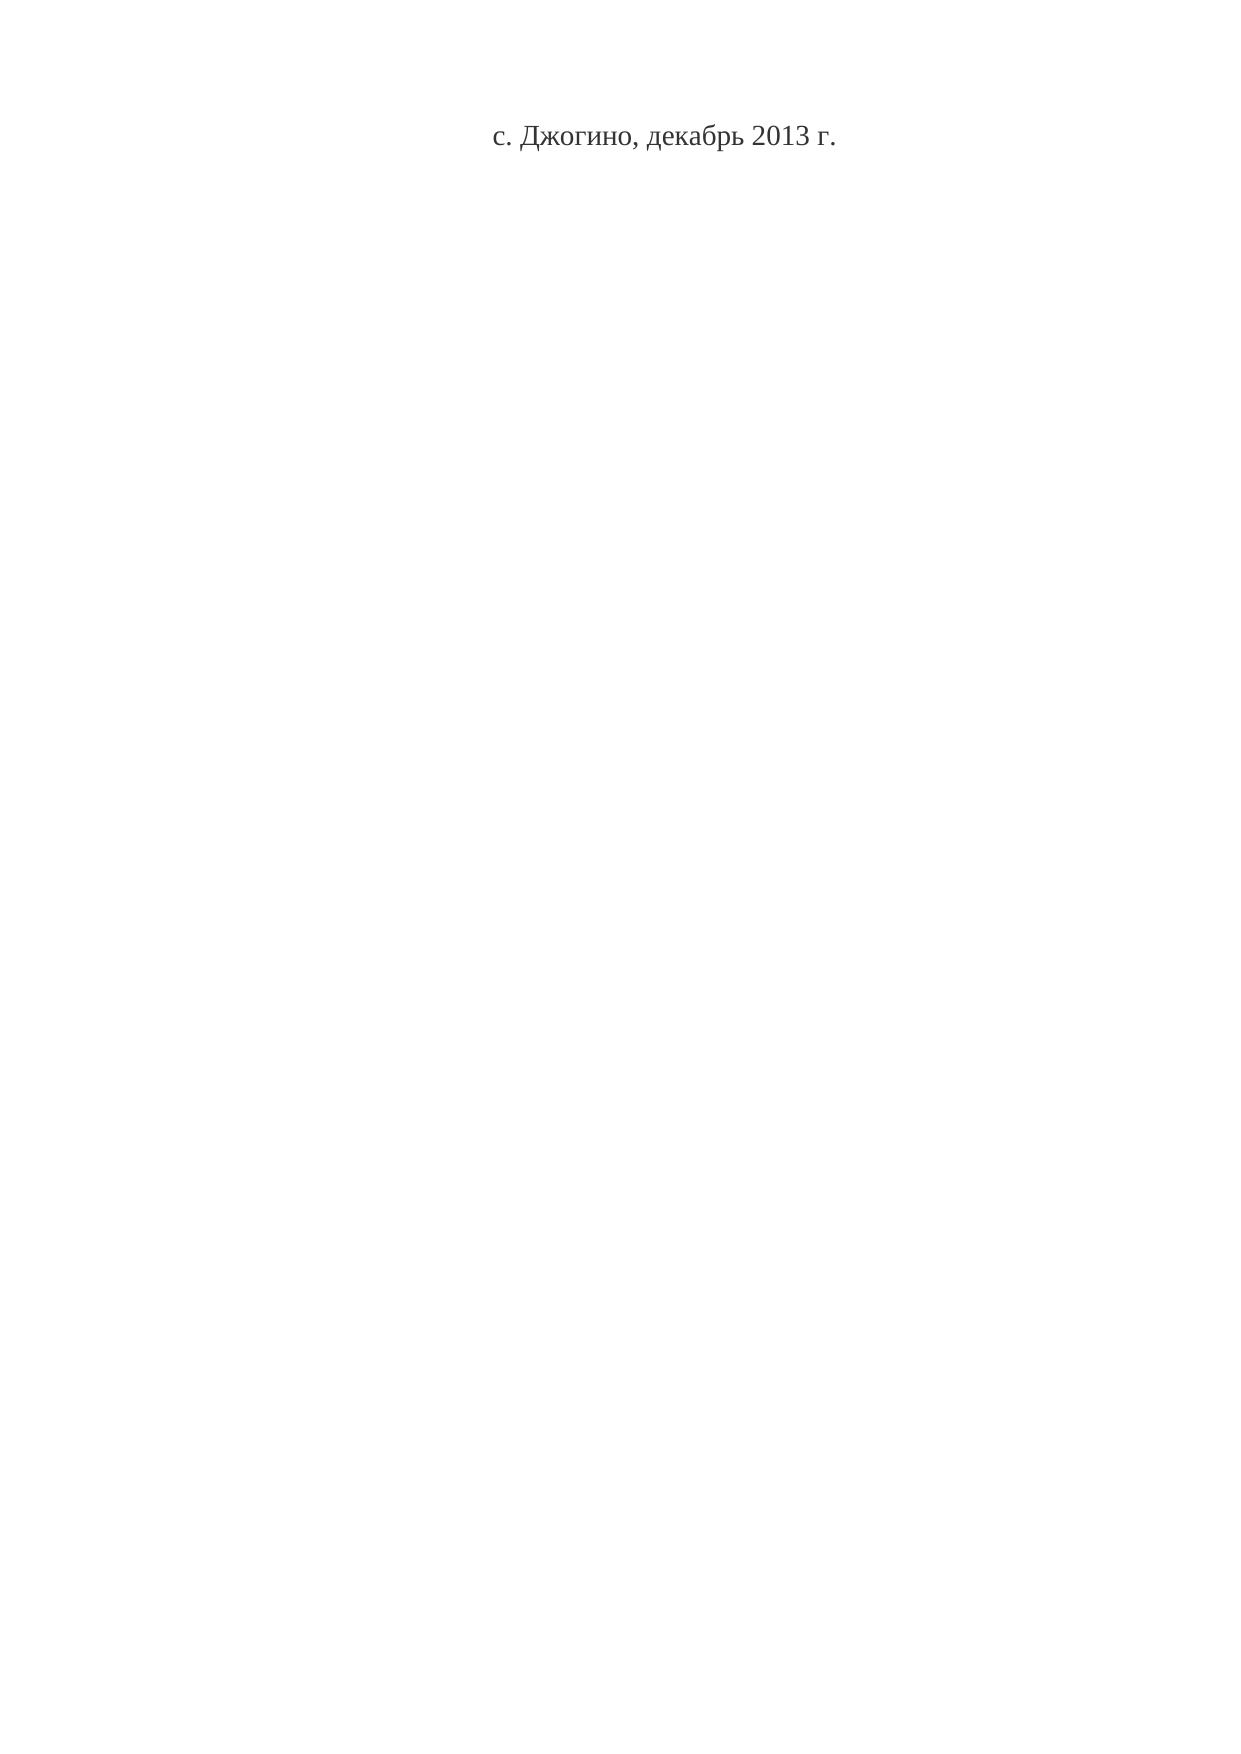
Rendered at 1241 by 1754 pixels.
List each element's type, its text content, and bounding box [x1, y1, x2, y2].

text с. Джогино, декабрь 2013 г. [177, 118, 1152, 152]
